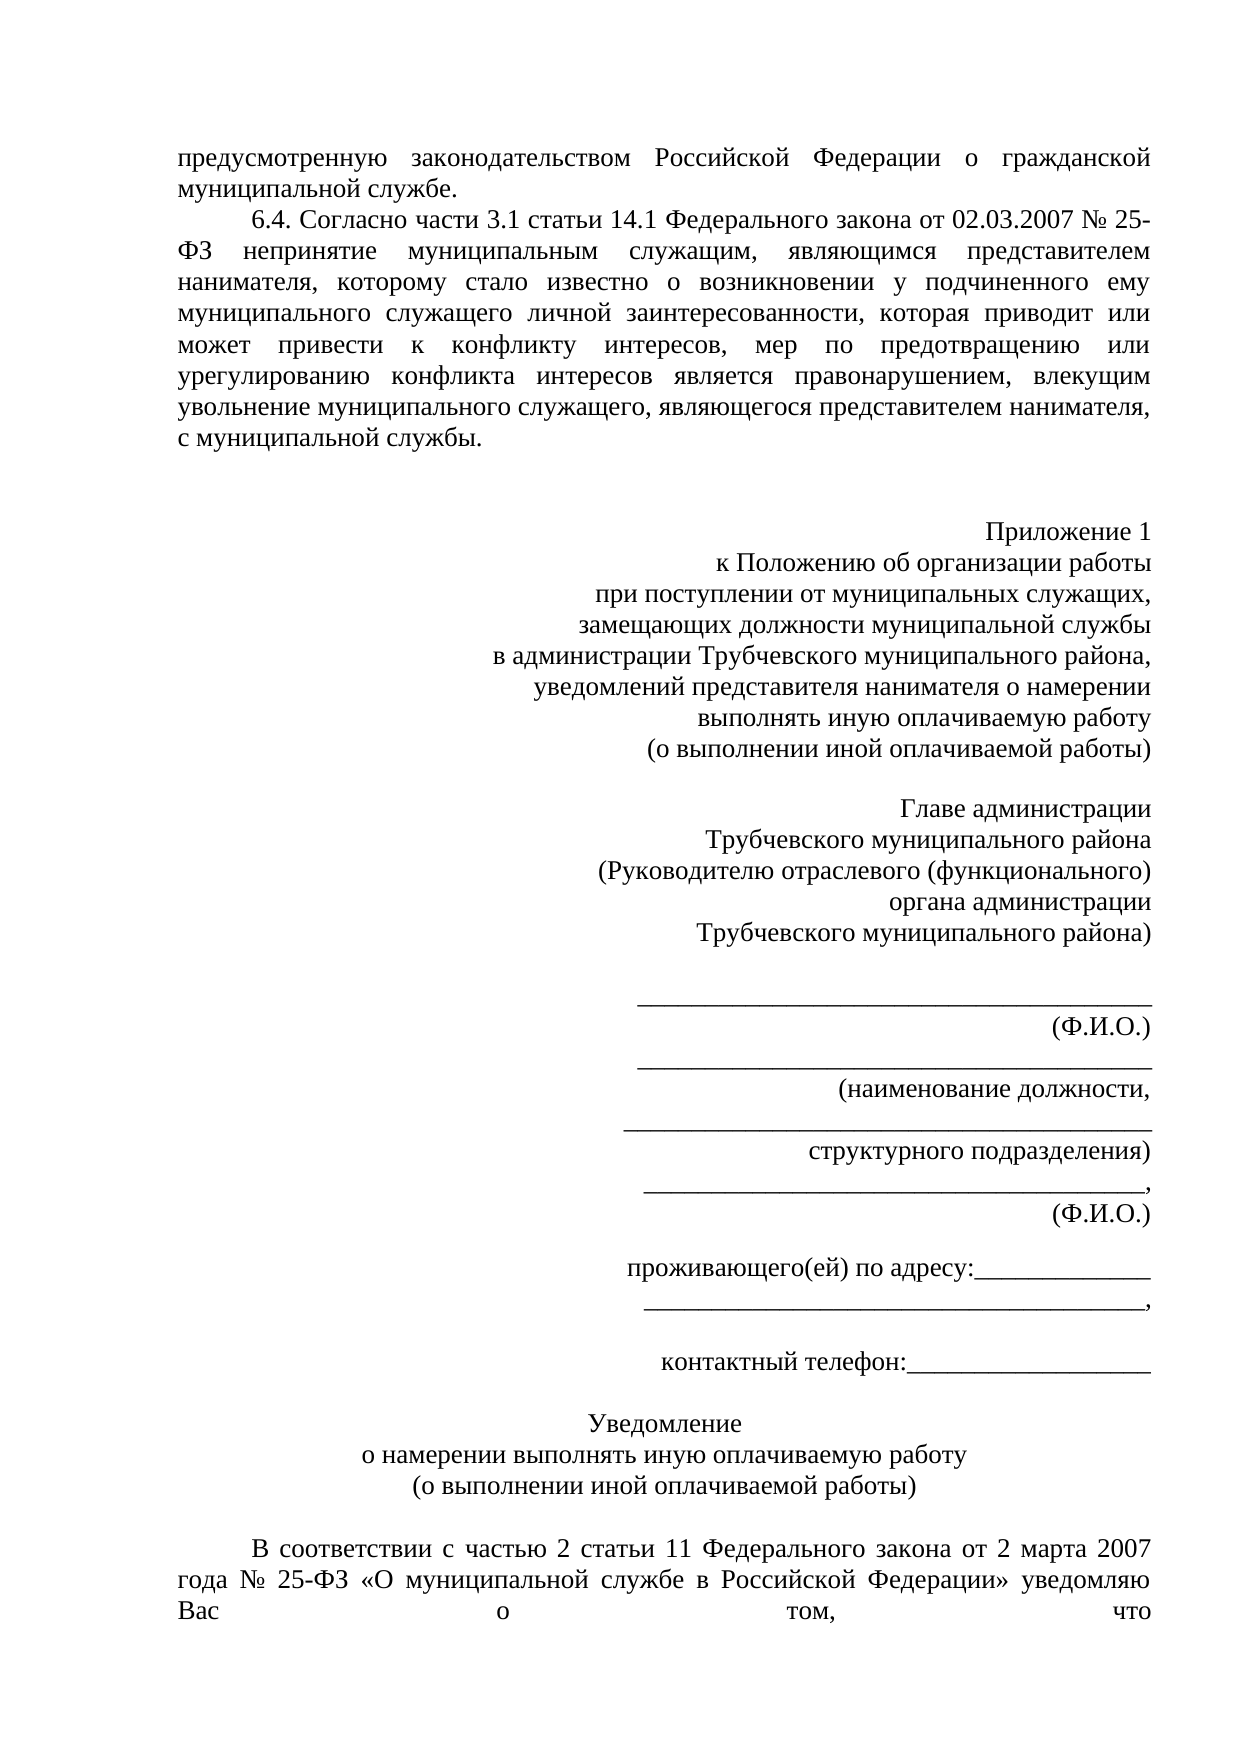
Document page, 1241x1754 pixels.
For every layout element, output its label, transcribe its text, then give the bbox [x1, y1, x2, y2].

text (Ф.И.О.) [177, 1010, 1152, 1041]
text ______________________________________ [177, 979, 1152, 1010]
text Трубчевского муниципального района) [177, 916, 1152, 947]
text (наименование должности, [177, 1072, 1152, 1103]
text (о выполнении иной оплачиваемой работы) [177, 1469, 1152, 1501]
list к Положению об организации работы [177, 546, 1152, 577]
text Трубчевского муниципального района [177, 823, 1152, 854]
text Главе администрации [177, 792, 1152, 823]
list (о выполнении иной оплачиваемой работы) [177, 733, 1152, 764]
list уведомлений представителя нанимателя о намерении [177, 670, 1152, 701]
text (Руководителю отраслевого (функционального) [177, 854, 1152, 885]
text Приложение 1 [177, 514, 1152, 546]
text ______________________________________ [177, 1041, 1152, 1072]
text Уведомление [177, 1407, 1152, 1438]
text 6.4. Согласно части 3.1 статьи 14.1 Федерального закона от 02.03.2007 № 25-ФЗ непринятие муниципальным служащим, являющимся представителем нанимателя, которому стало известно о возникновении у подчиненного ему муниципального служащего личной заинтересованности, которая приводит или может привести к конфликту интересов, мер по предотвращению или урегулированию конфликта интересов является правонарушением, влекущим увольнение муниципального служащего, являющегося представителем нанимателя, с муниципальной службы. [177, 203, 1152, 452]
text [177, 1532, 1152, 1625]
text _____________________________________, [177, 1166, 1152, 1197]
text структурного подразделения) [177, 1134, 1152, 1166]
list при поступлении от муниципальных служащих, [177, 577, 1152, 608]
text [177, 141, 1152, 203]
text проживающего(ей) по адресу:_____________ [177, 1251, 1152, 1283]
text _____________________________________, [177, 1283, 1152, 1314]
text (Ф.И.О.) [177, 1197, 1152, 1228]
text контактный телефон:__________________ [177, 1345, 1152, 1376]
text о намерении выполнять иную оплачиваемую работу [177, 1438, 1152, 1469]
text _______________________________________ [177, 1103, 1152, 1134]
list в администрации Трубчевского муниципального района, [177, 639, 1152, 670]
text органа администрации [177, 885, 1152, 916]
list выполнять иную оплачиваемую работу [177, 701, 1152, 733]
list замещающих должности муниципальной службы [177, 608, 1152, 639]
